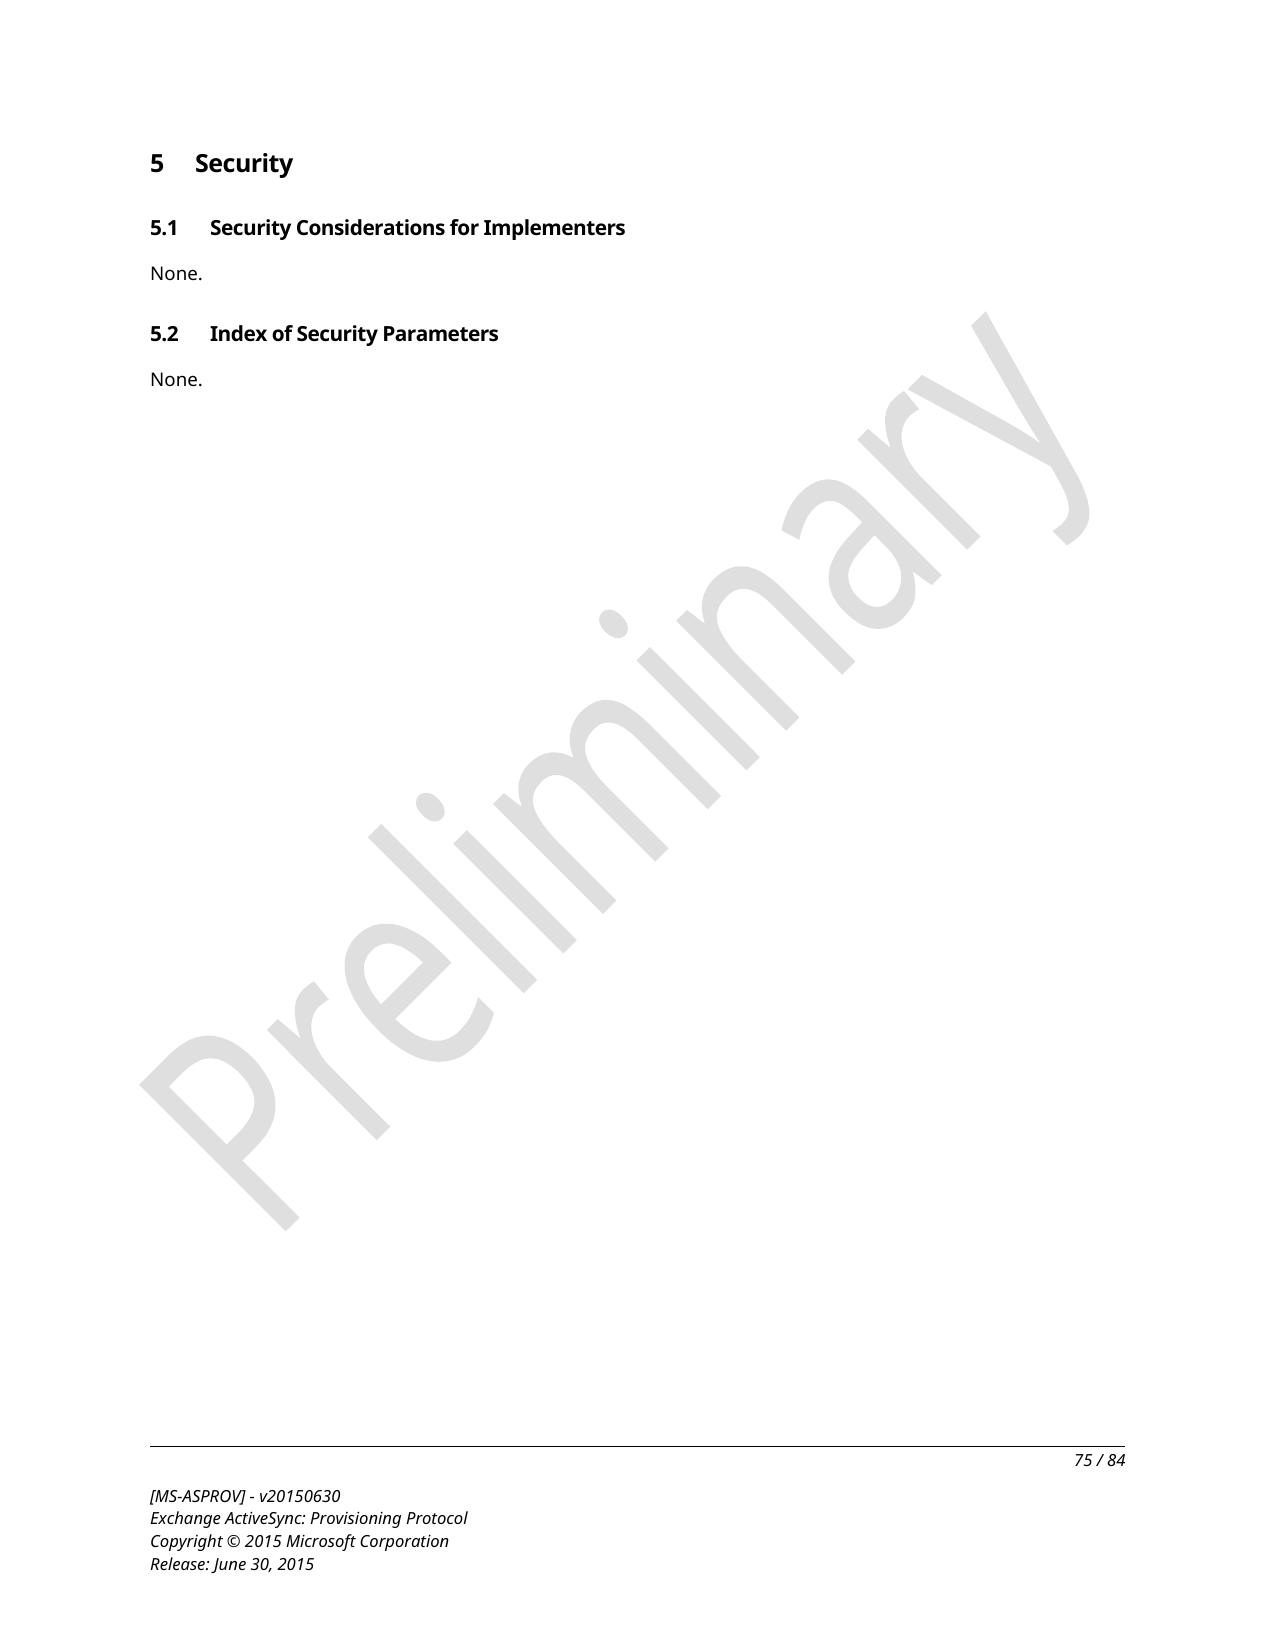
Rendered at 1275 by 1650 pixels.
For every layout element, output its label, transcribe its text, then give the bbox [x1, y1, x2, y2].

text None. [150, 260, 1125, 286]
subtitle Security Considerations for Implementers [150, 213, 1125, 242]
subtitle Security [150, 146, 1125, 180]
subtitle Index of Security Parameters [150, 319, 1125, 348]
text None. [150, 366, 1125, 392]
